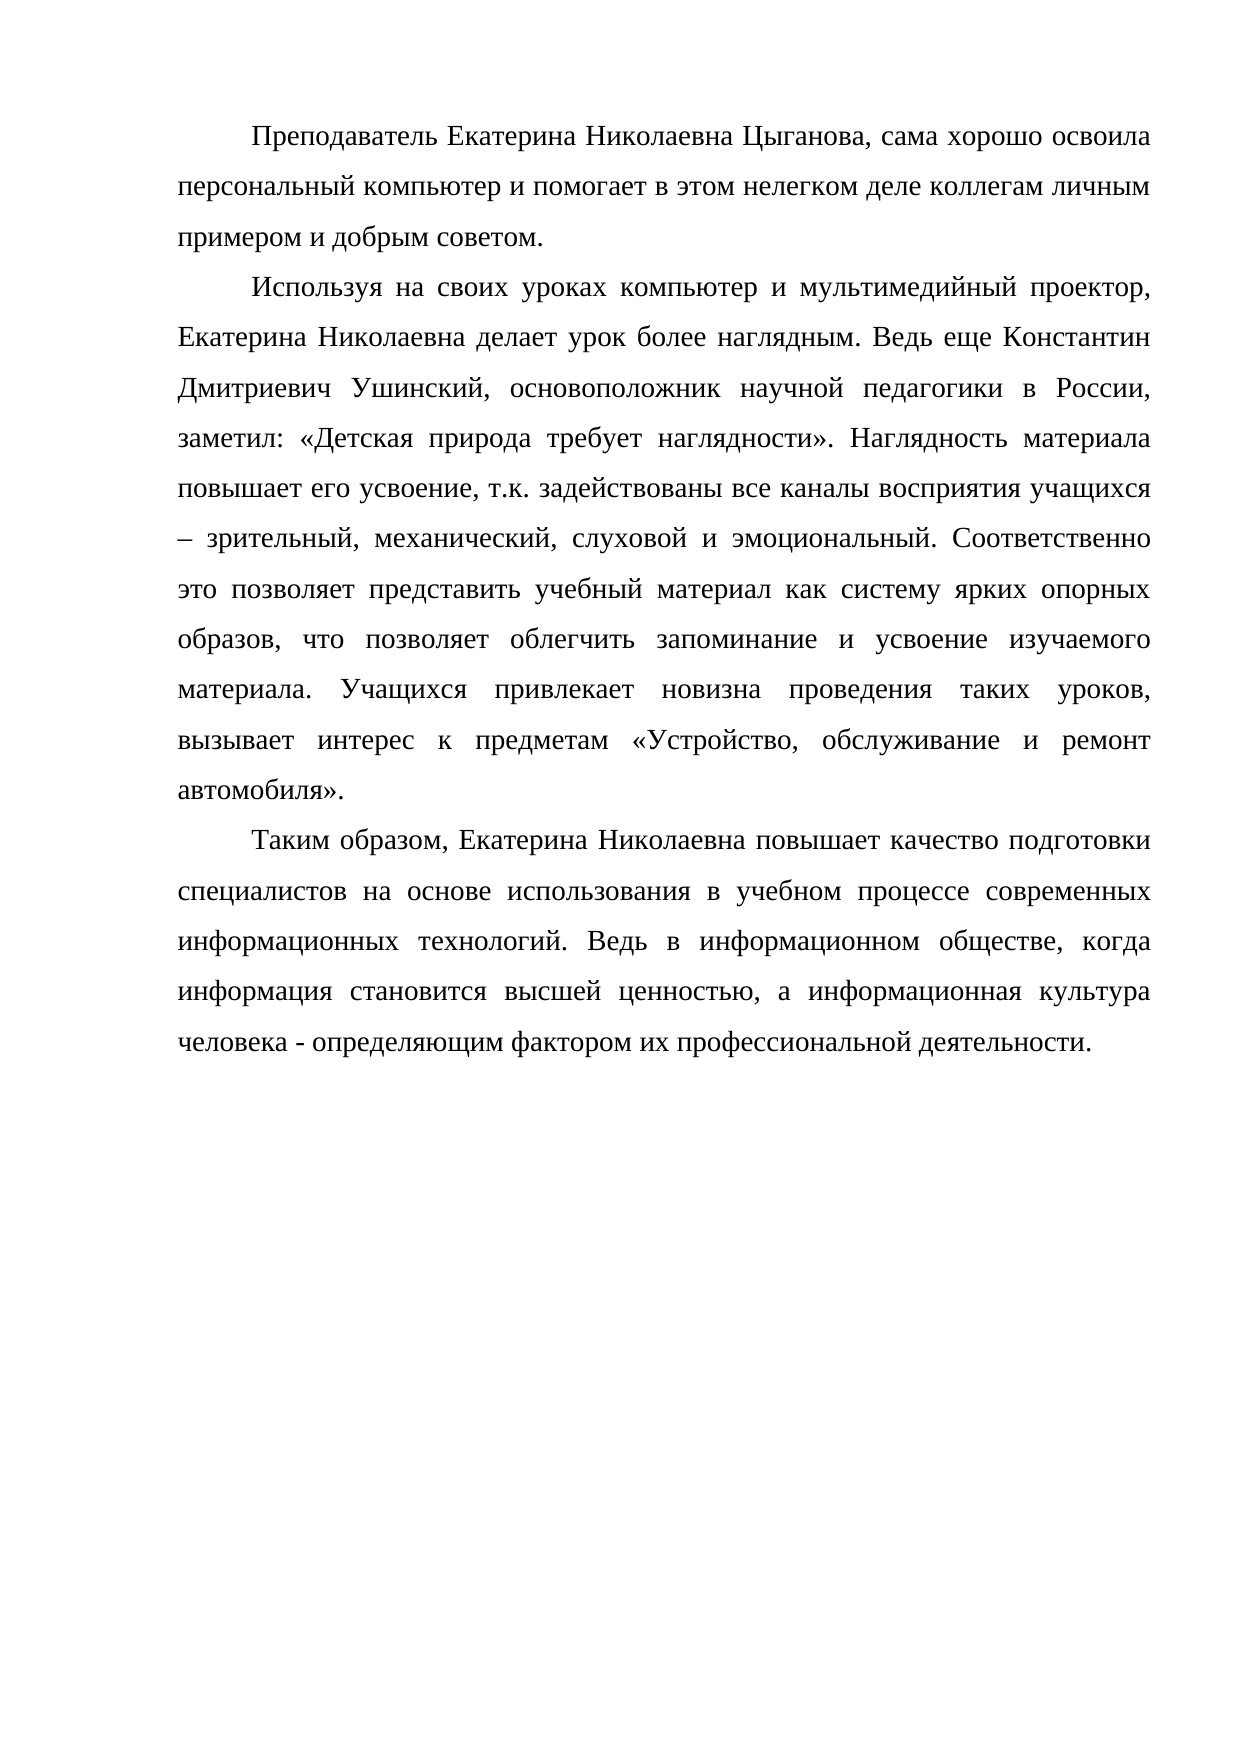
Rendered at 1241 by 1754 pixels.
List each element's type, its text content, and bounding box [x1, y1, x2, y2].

text Используя на своих уроках компьютер и мультимедийный проектор, Екатерина Николаевна делает урок более наглядным. Ведь еще Константин Дмитриевич Ушинский, основоположник научной педагогики в России, заметил: «Детская природа требует наглядности». Наглядность материала повышает его усвоение, т.к. задействованы все каналы восприятия учащихся – зрительный, механический, слуховой и эмоциональный. Соответственно это позволяет представить учебный материал как систему ярких опорных образов, что позволяет облегчить запоминание и усвоение изучаемого материала. Учащихся привлекает новизна проведения таких уроков, вызывает интерес к предметам «Устройство, обслуживание и ремонт автомобиля». [177, 269, 1152, 806]
text Таким образом, Екатерина Николаевна повышает качество подготовки специалистов на основе использования в учебном процессе современных информационных технологий. Ведь в информационном обществе, когда информация становится высшей ценностью, а информационная культура человека - определяющим фактором их профессиональной деятельности. [177, 822, 1152, 1057]
text Преподаватель Екатерина Николаевна Цыганова, сама хорошо освоила персональный компьютер и помогает в этом нелегком деле коллегам личным примером и добрым советом. [177, 118, 1152, 252]
